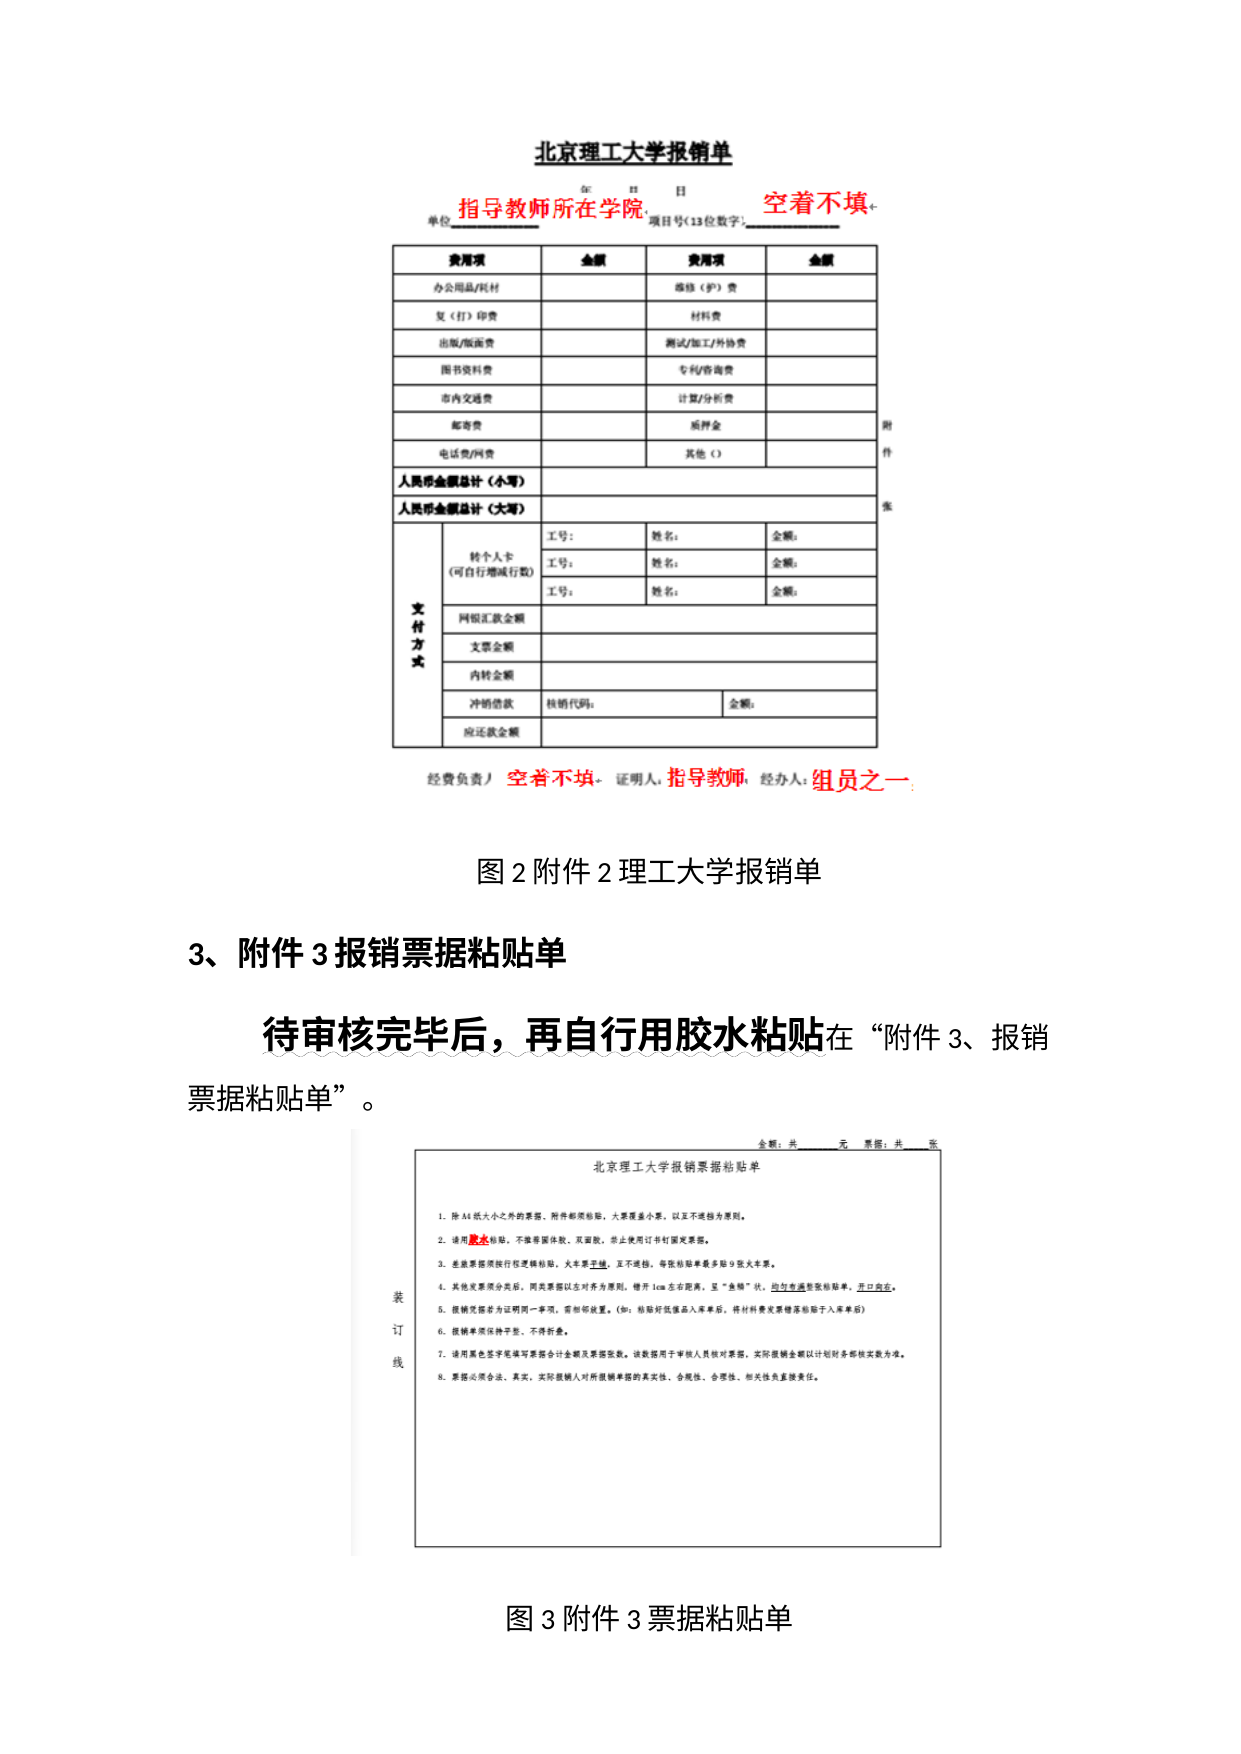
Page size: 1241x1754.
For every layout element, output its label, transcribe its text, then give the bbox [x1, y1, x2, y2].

text 3、附件3报销票据粘贴单 [187, 918, 1053, 983]
text 图3 附件3 票据粘贴单 [187, 1584, 1053, 1649]
text 待审核完毕后，再自行用胶水粘贴在“附件3、报销票据粘贴单”。 [187, 999, 1053, 1129]
text 图2 附件2 理工大学报销单 [187, 837, 1053, 902]
picture [350, 1129, 948, 1556]
picture [359, 122, 940, 807]
